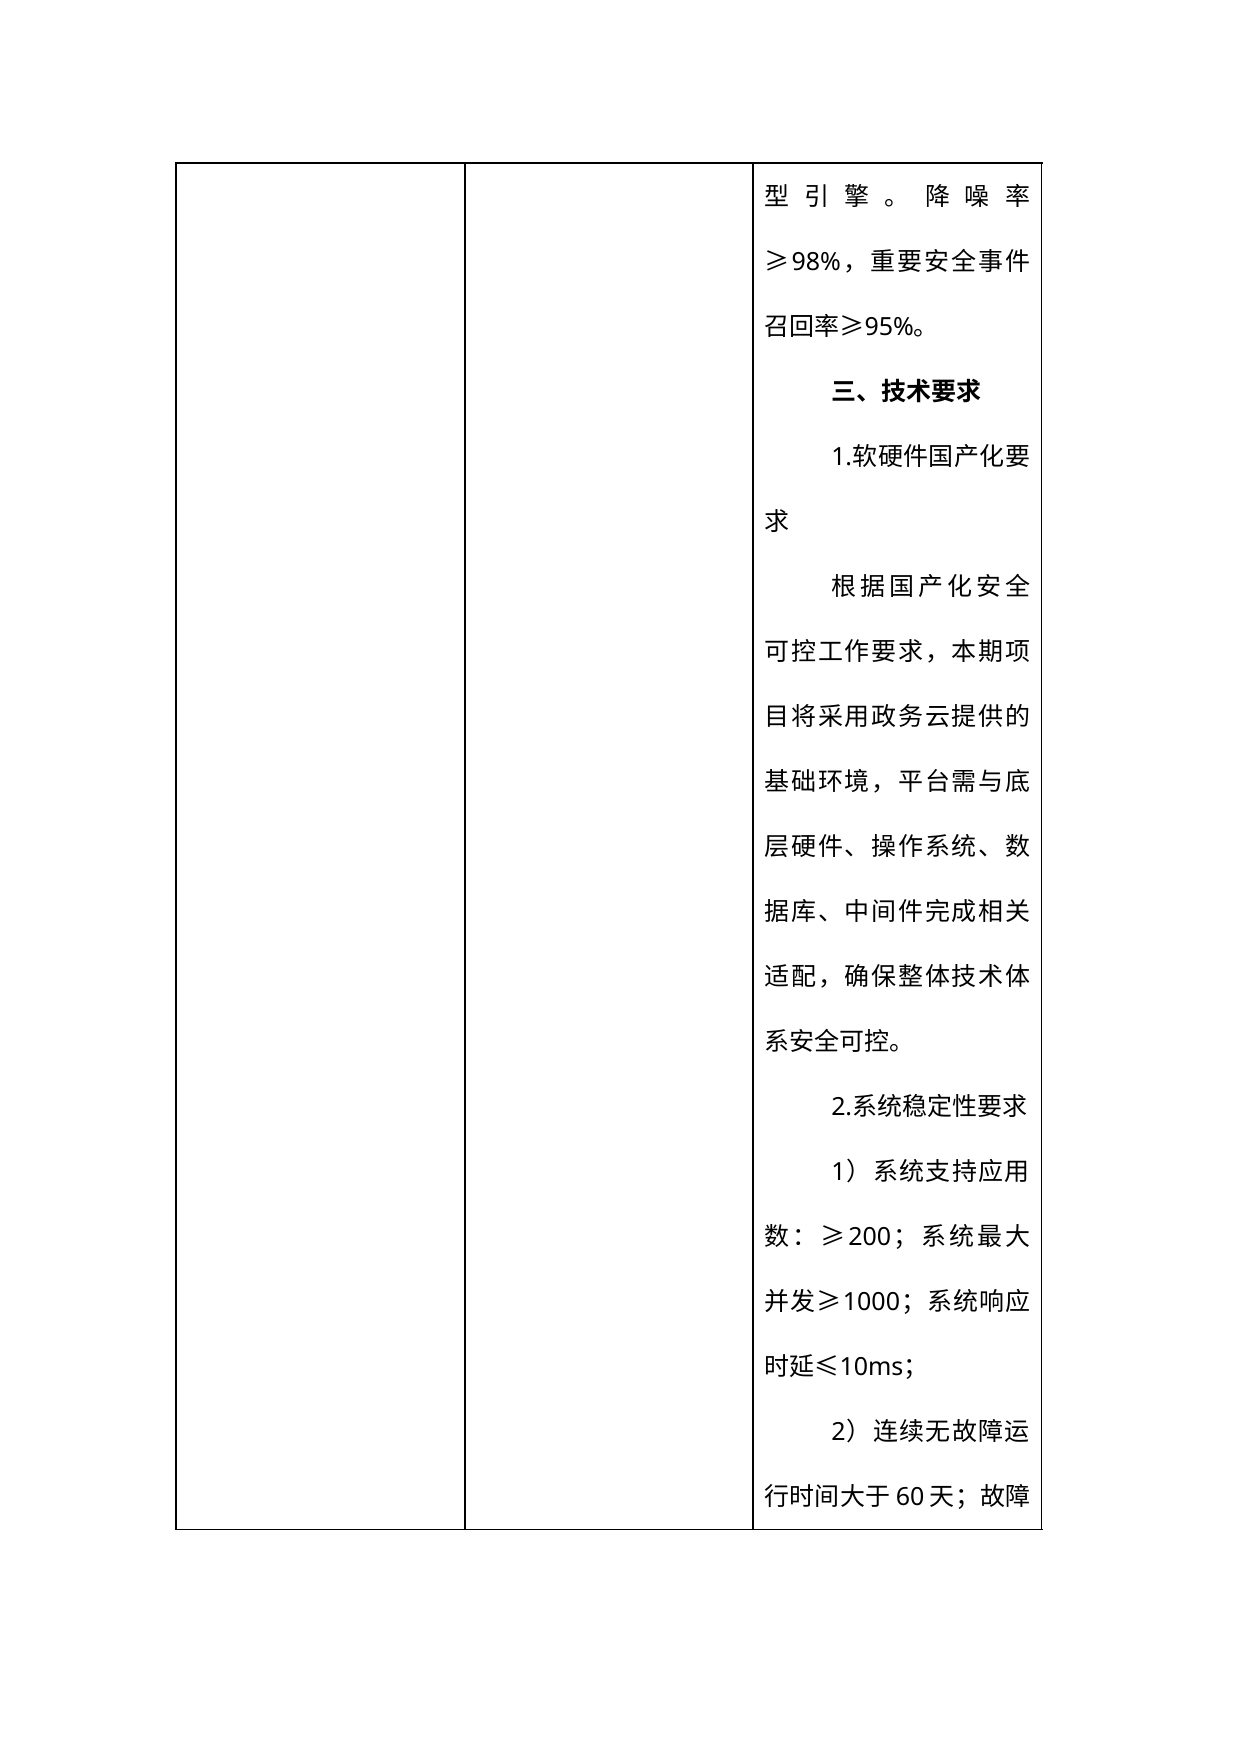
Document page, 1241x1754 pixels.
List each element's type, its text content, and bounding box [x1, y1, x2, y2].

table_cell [754, 164, 1041, 1528]
table_cell 1 [177, 164, 464, 1528]
table_cell [466, 164, 752, 1528]
